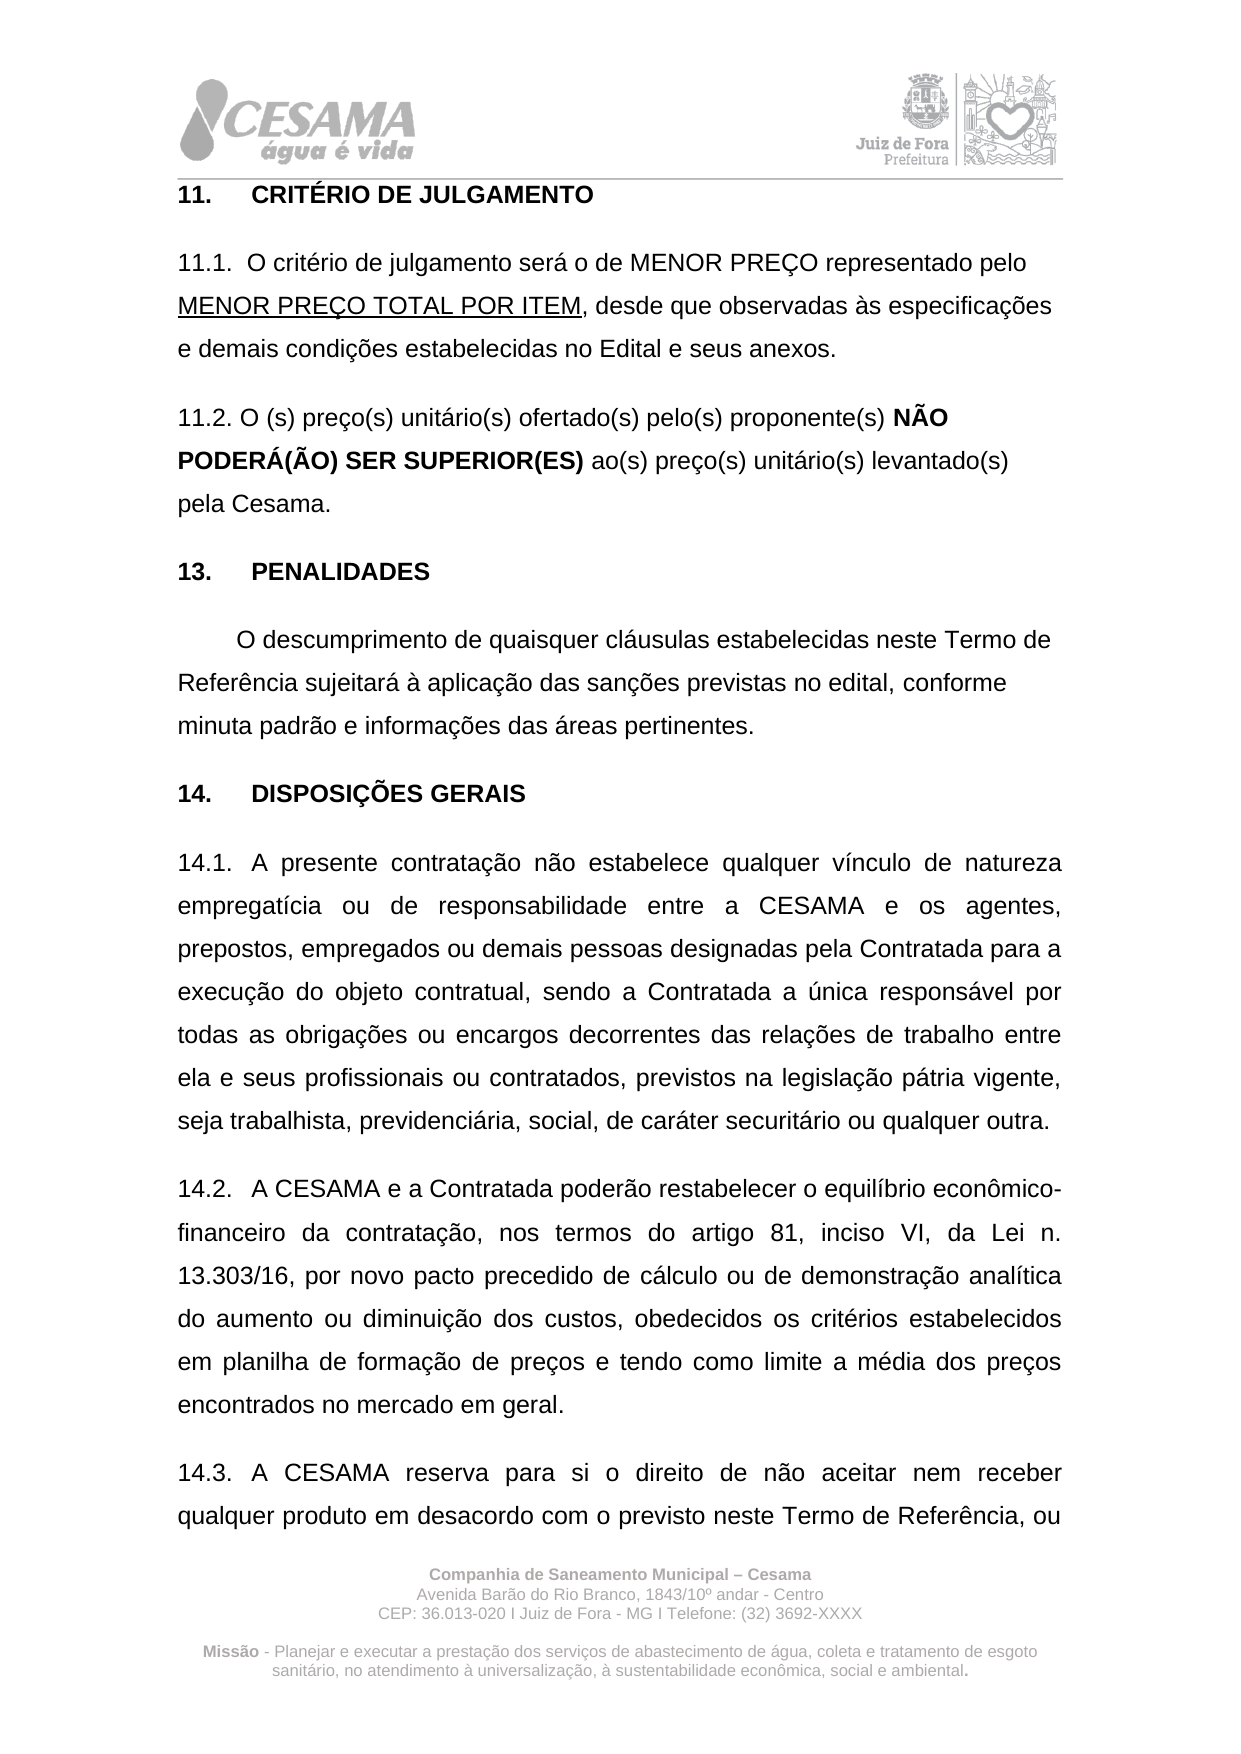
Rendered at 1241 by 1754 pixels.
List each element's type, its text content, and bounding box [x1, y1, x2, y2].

text 11.2. O (s) preço(s) unitário(s) ofertado(s) pelo(s) proponente(s) NÃO PODERÁ(ÃO) SER SUPERIOR(ES) ao(s) preço(s) unitário(s) levantado(s) pela Cesama. [177, 402, 1063, 517]
text 14. DISPOSIÇÕES GERAIS [177, 779, 1063, 808]
text O descumprimento de quaisquer cláusulas estabelecidas neste Termo de Referência sujeitará à aplicação das sanções previstas no edital, conforme minuta padrão e informações das áreas pertinentes. [177, 625, 1063, 740]
list A presente contratação não estabelece qualquer vínculo de natureza empregatícia ou de responsabilidade entre a CESAMA e os agentes, prepostos, empregados ou demais pessoas designadas pela Contratada para a execução do objeto contratual, sendo a Contratada a única responsável por todas as obrigações ou encargos decorrentes das relações de trabalho entre ela e seus profissionais ou contratados, previstos na legislação pátria vigente, seja trabalhista, previdenciária, social, de caráter securitário ou qualquer outra. [177, 847, 1063, 1135]
picture [177, 73, 1064, 180]
list PENALIDADES [177, 557, 1063, 586]
text 11.1. O critério de julgamento será o de MENOR PREÇO representado pelo MENOR PREÇO TOTAL POR ITEM, desde que observadas às especificações e demais condições estabelecidas no Edital e seus anexos. [177, 248, 1063, 363]
list A CESAMA e a Contratada poderão restabelecer o equilíbrio econômico-financeiro da contratação, nos termos do artigo 81, inciso VI, da Lei n. 13.303/16, por novo pacto precedido de cálculo ou de demonstração analítica do aumento ou diminuição dos custos, obedecidos os critérios estabelecidos em planilha de formação de preços e tendo como limite a média dos preços encontrados no mercado em geral. [177, 1174, 1063, 1419]
list CRITÉRIO DE JULGAMENTO [177, 180, 1063, 209]
